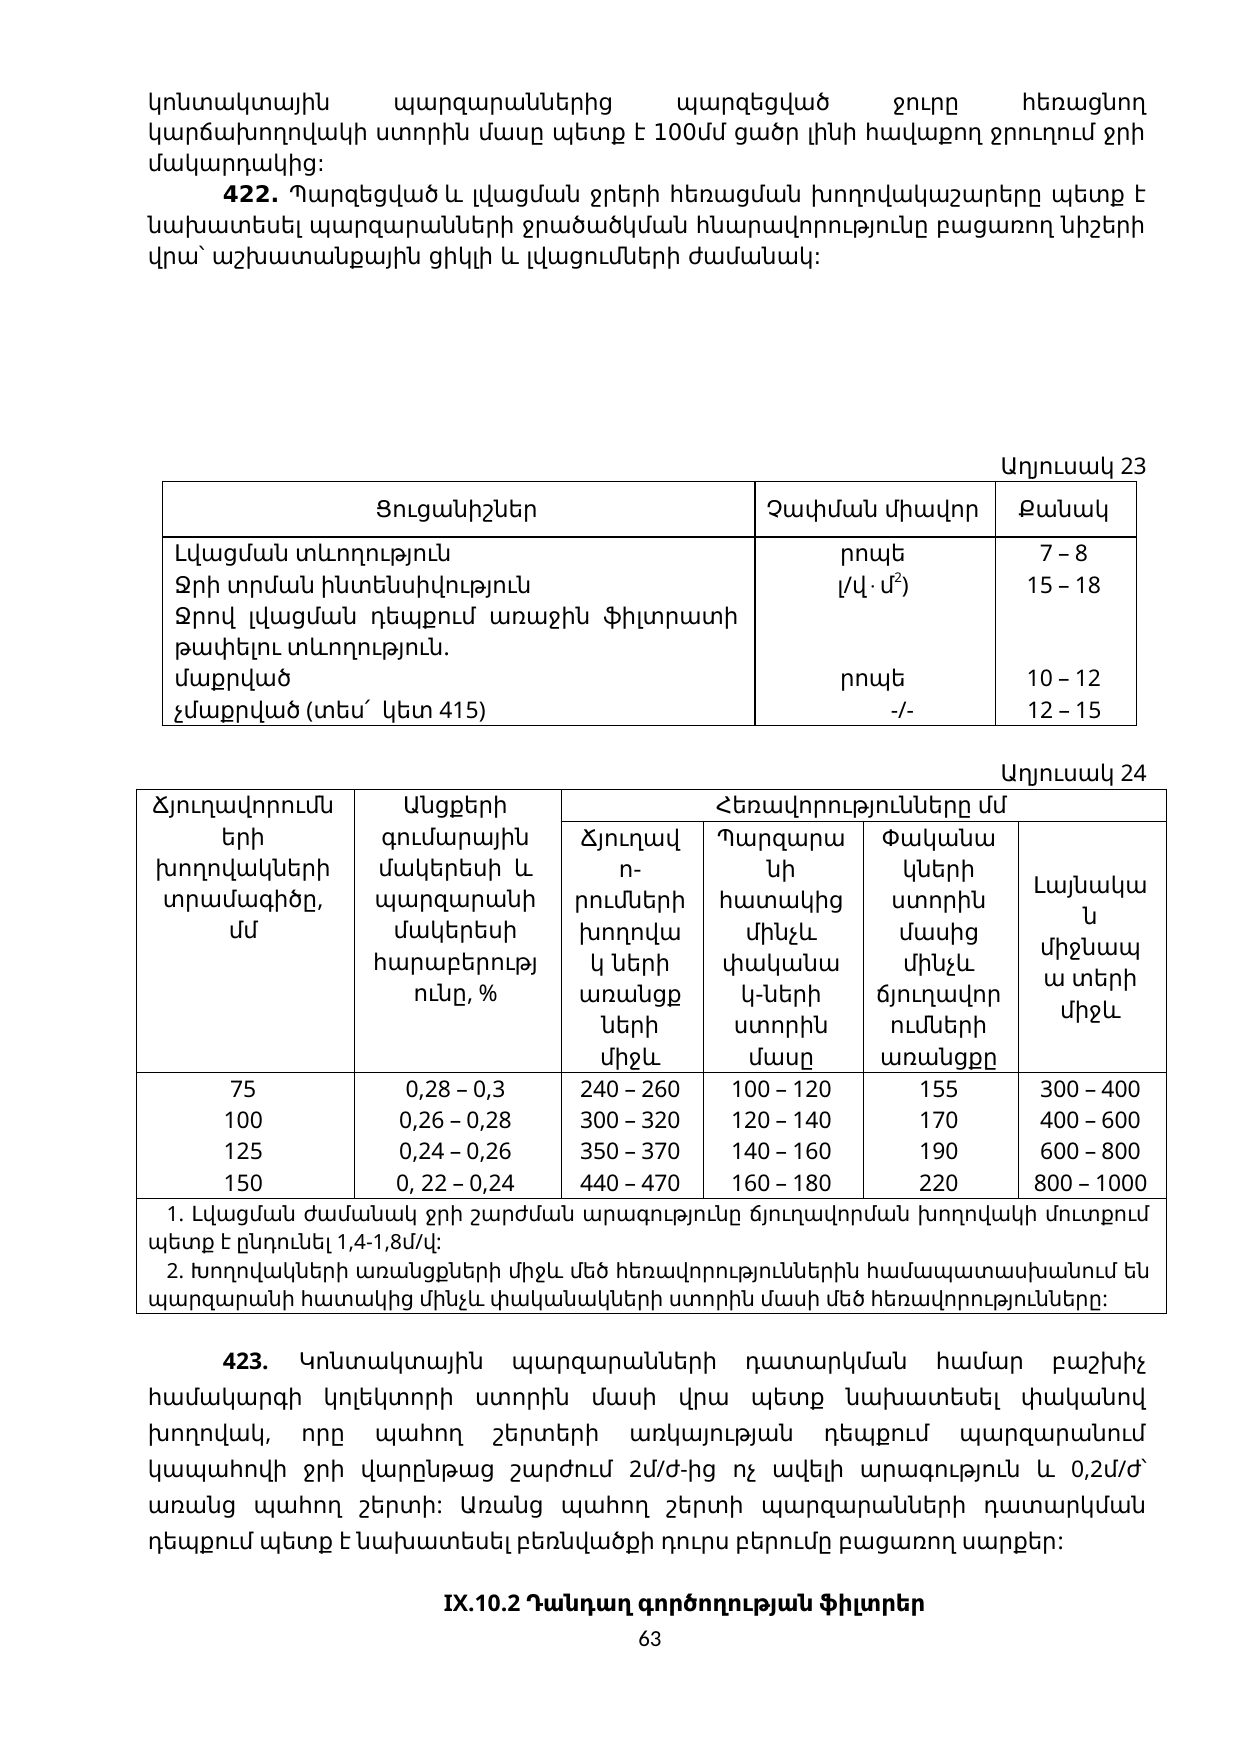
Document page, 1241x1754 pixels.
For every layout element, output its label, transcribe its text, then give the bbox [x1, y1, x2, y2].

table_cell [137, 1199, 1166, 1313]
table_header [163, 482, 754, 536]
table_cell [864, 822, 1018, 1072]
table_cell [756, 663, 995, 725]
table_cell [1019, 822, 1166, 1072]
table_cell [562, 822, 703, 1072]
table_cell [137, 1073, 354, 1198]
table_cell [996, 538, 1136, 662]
text 422. Պարզեցված և լվացման ջրերի հեռացման խողովակաշարերը պետք է նախատեսել պարզարանների ջրածածկման հնարավորությունը բացառող նիշերի վրա՝ աշխատանքային ցիկլի և լվացումների ժամանակ: [148, 181, 1147, 270]
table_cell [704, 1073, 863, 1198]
text Աղյուսակ 24 [148, 757, 1147, 788]
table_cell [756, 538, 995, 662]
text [148, 89, 1147, 177]
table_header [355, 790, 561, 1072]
text IX.10.2 Դանդաղ գործողության ֆիլտրեր [148, 1587, 1147, 1618]
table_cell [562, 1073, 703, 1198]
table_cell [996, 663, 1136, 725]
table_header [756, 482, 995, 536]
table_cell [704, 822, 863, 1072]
text Աղյուսակ 23 [148, 449, 1147, 481]
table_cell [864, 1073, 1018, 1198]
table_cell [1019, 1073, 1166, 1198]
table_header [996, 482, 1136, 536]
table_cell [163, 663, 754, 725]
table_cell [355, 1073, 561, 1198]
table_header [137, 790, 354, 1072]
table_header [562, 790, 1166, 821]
text 423. Կոնտակտային պարզարանների դատարկման համար բաշխիչ համակարգի կոլեկտորի ստորին մասի վրա պետք նախատեսել փականով խողովակ, որը պահող շերտերի առկայության դեպքում պարզարանում կապահովի ջրի վարընթաց շարժում 2մ/ժ-ից ոչ ավելի արագություն և 0,2մ/ժ՝ առանց պահող շերտի: Առանց պահող շերտի պարզարանների դատարկման դեպքում պետք է նախատեսել բեռնվածքի դուրս բերումը բացառող սարքեր: [148, 1345, 1147, 1556]
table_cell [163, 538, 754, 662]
